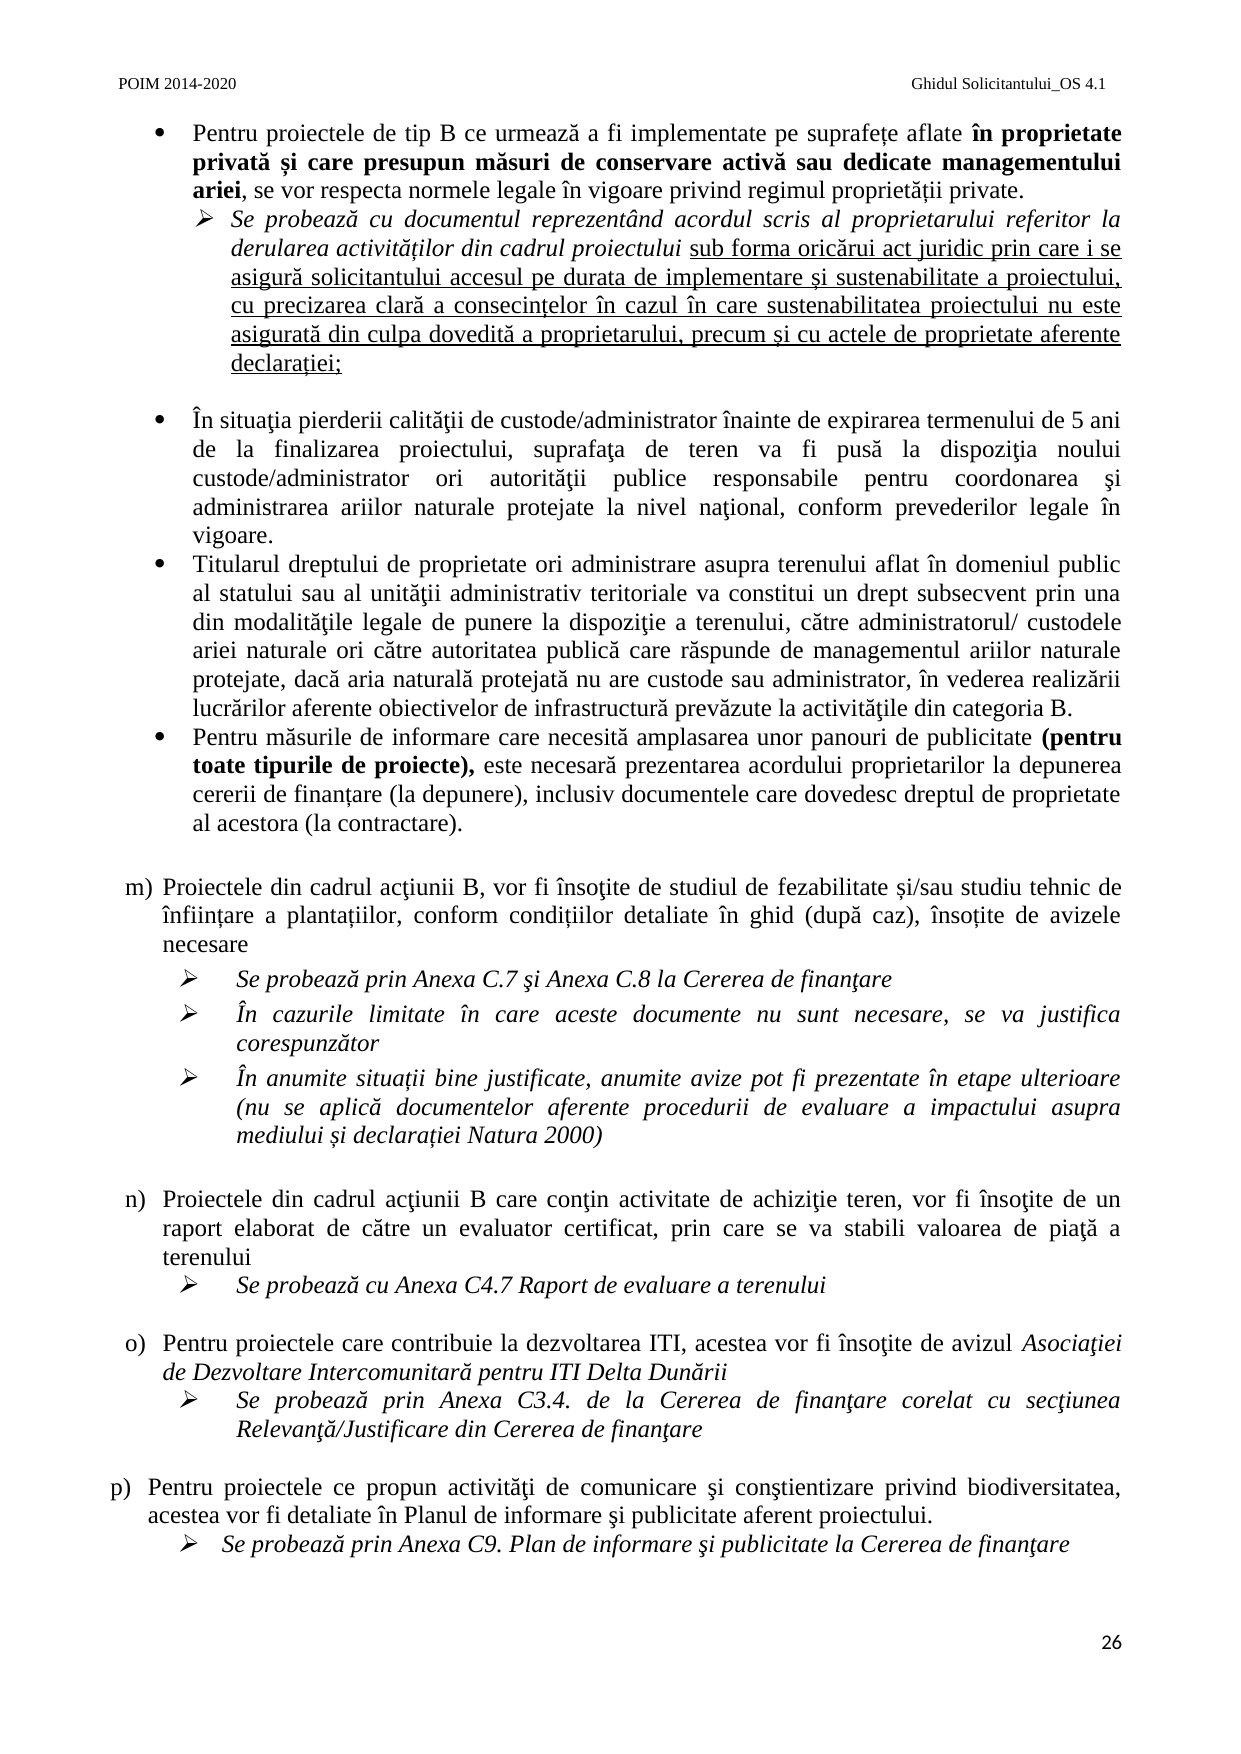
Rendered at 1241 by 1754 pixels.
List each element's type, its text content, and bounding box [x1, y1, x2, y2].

list Se probează prin Anexa C3.4. de la Cererea de finanţare corelat cu secţiunea Relevanţă/Justificare din Cererea de finanţare [177, 1386, 1122, 1443]
list Se probează cu documentul reprezentând acordul scris al proprietarului referitor la derularea activităților din cadrul proiectului sub forma oricărui act juridic prin care i se asigură solicitantului accesul pe durata de implementare și sustenabilitate a proiectului, cu precizarea clară a consecințelor în cazul în care sustenabilitatea proiectului nu este asigurată din culpa dovedită a proprietarului, precum și cu actele de proprietate aferente declarației; [193, 204, 1122, 377]
list Se probează prin Anexa C.7 şi Anexa C.8 la Cererea de finanţare [177, 964, 1122, 993]
list Proiectele din cadrul acţiunii B care conţin activitate de achiziţie teren, vor fi însoţite de un raport elaborat de către un evaluator certificat, prin care se va stabili valoarea de piaţă a terenului [125, 1184, 1122, 1271]
list Pentru măsurile de informare care necesită amplasarea unor panouri de publicitate (pentru toate tipurile de proiecte), este necesară prezentarea acordului proprietarilor la depunerea cererii de finanțare (la depunere), inclusiv documentele care dovedesc dreptul de proprietate al acestora (la contractare). [155, 722, 1122, 837]
list Proiectele din cadrul acţiunii B, vor fi însoţite de studiul de fezabilitate și/sau studiu tehnic de înființare a plantațiilor, conform condițiilor detaliate în ghid (după caz), însoțite de avizele necesare [125, 872, 1122, 958]
list Pentru proiectele ce propun activităţi de comunicare şi conştientizare privind biodiversitatea, acestea vor fi detaliate în Planul de informare şi publicitate aferent proiectului. [110, 1472, 1122, 1529]
list Pentru proiectele de tip B ce urmează a fi implementate pe suprafețe aflate în proprietate privată și care presupun măsuri de conservare activă sau dedicate managementului ariei, se vor respecta normele legale în vigoare privind regimul proprietății private. [155, 118, 1122, 204]
list În anumite situații bine justificate, anumite avize pot fi prezentate în etape ulterioare (nu se aplică documentelor aferente procedurii de evaluare a impactului asupra mediului și declarației Natura 2000) [177, 1063, 1122, 1149]
list În cazurile limitate în care aceste documente nu sunt necesare, se va justifica corespunzător [177, 999, 1122, 1057]
list Se probează cu Anexa C4.7 Raport de evaluare a terenului [177, 1271, 1122, 1299]
list Se probează prin Anexa C9. Plan de informare şi publicitate la Cererea de finanţare [177, 1529, 1122, 1558]
list În situaţia pierderii calităţii de custode/administrator înainte de expirarea termenului de 5 ani de la finalizarea proiectului, suprafaţa de teren va fi pusă la dispoziţia noului custode/administrator ori autorităţii publice responsabile pentru coordonarea şi administrarea ariilor naturale protejate la nivel naţional, conform prevederilor legale în vigoare. [155, 406, 1122, 549]
list Titularul dreptului de proprietate ori administrare asupra terenului aflat în domeniul public al statului sau al unităţii administrativ teritoriale va constitui un drept subsecvent prin una din modalităţile legale de punere la dispoziţie a terenului, către administratorul/ custodele ariei naturale ori către autoritatea publică care răspunde de managementul ariilor naturale protejate, dacă aria naturală protejată nu are custode sau administrator, în vederea realizării lucrărilor aferente obiectivelor de infrastructură prevăzute la activităţile din categoria B. [155, 549, 1122, 722]
list Pentru proiectele care contribuie la dezvoltarea ITI, acestea vor fi însoţite de avizul Asociaţiei de Dezvoltare Intercomunitară pentru ITI Delta Dunării [125, 1328, 1122, 1386]
